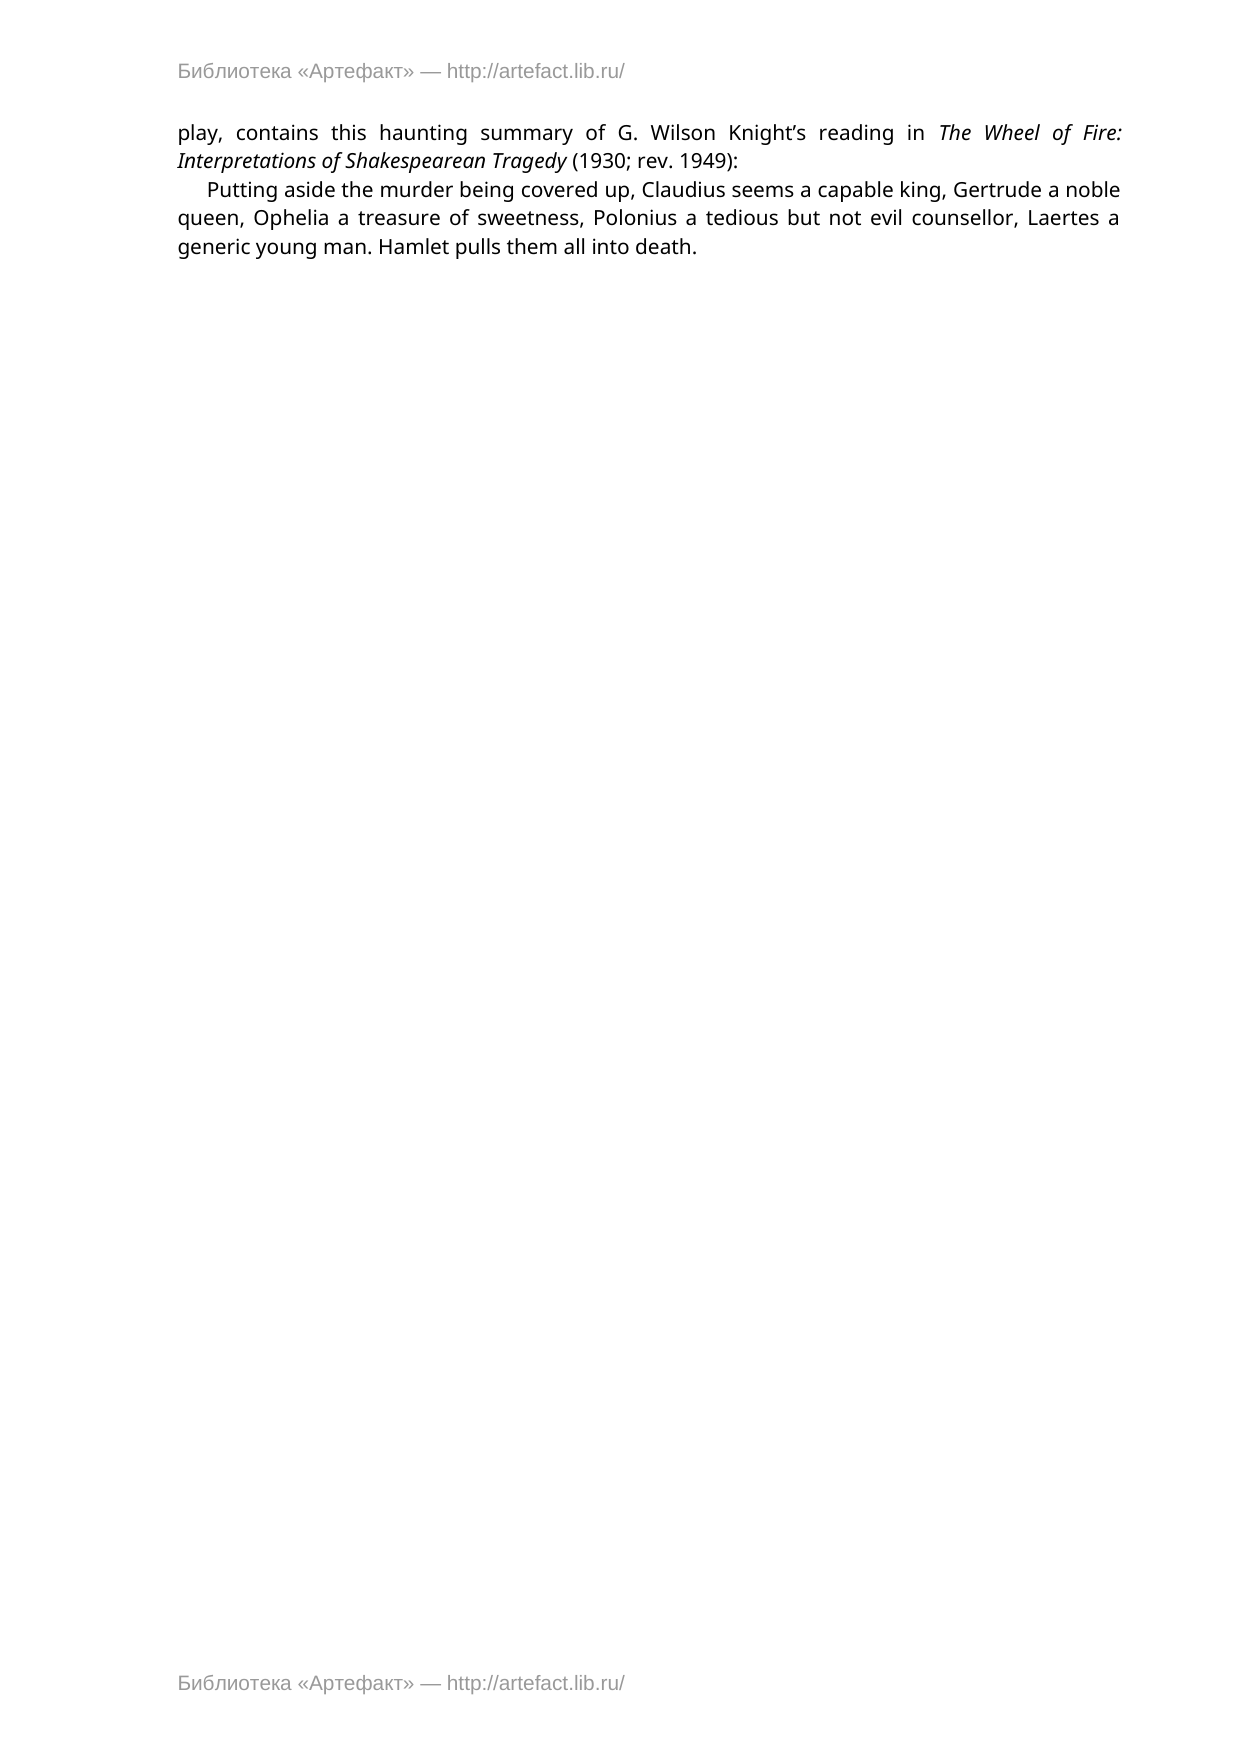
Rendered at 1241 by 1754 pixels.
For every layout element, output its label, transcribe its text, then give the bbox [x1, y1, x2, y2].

text Putting aside the murder being covered up, Claudius seems a capable king, Gertrude a noble queen, Ophelia a treasure of sweetness, Polonius a tedious but not evil counsellor, Laertes a generic young man. Hamlet pulls them all into death. [177, 175, 1122, 260]
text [177, 118, 1122, 175]
